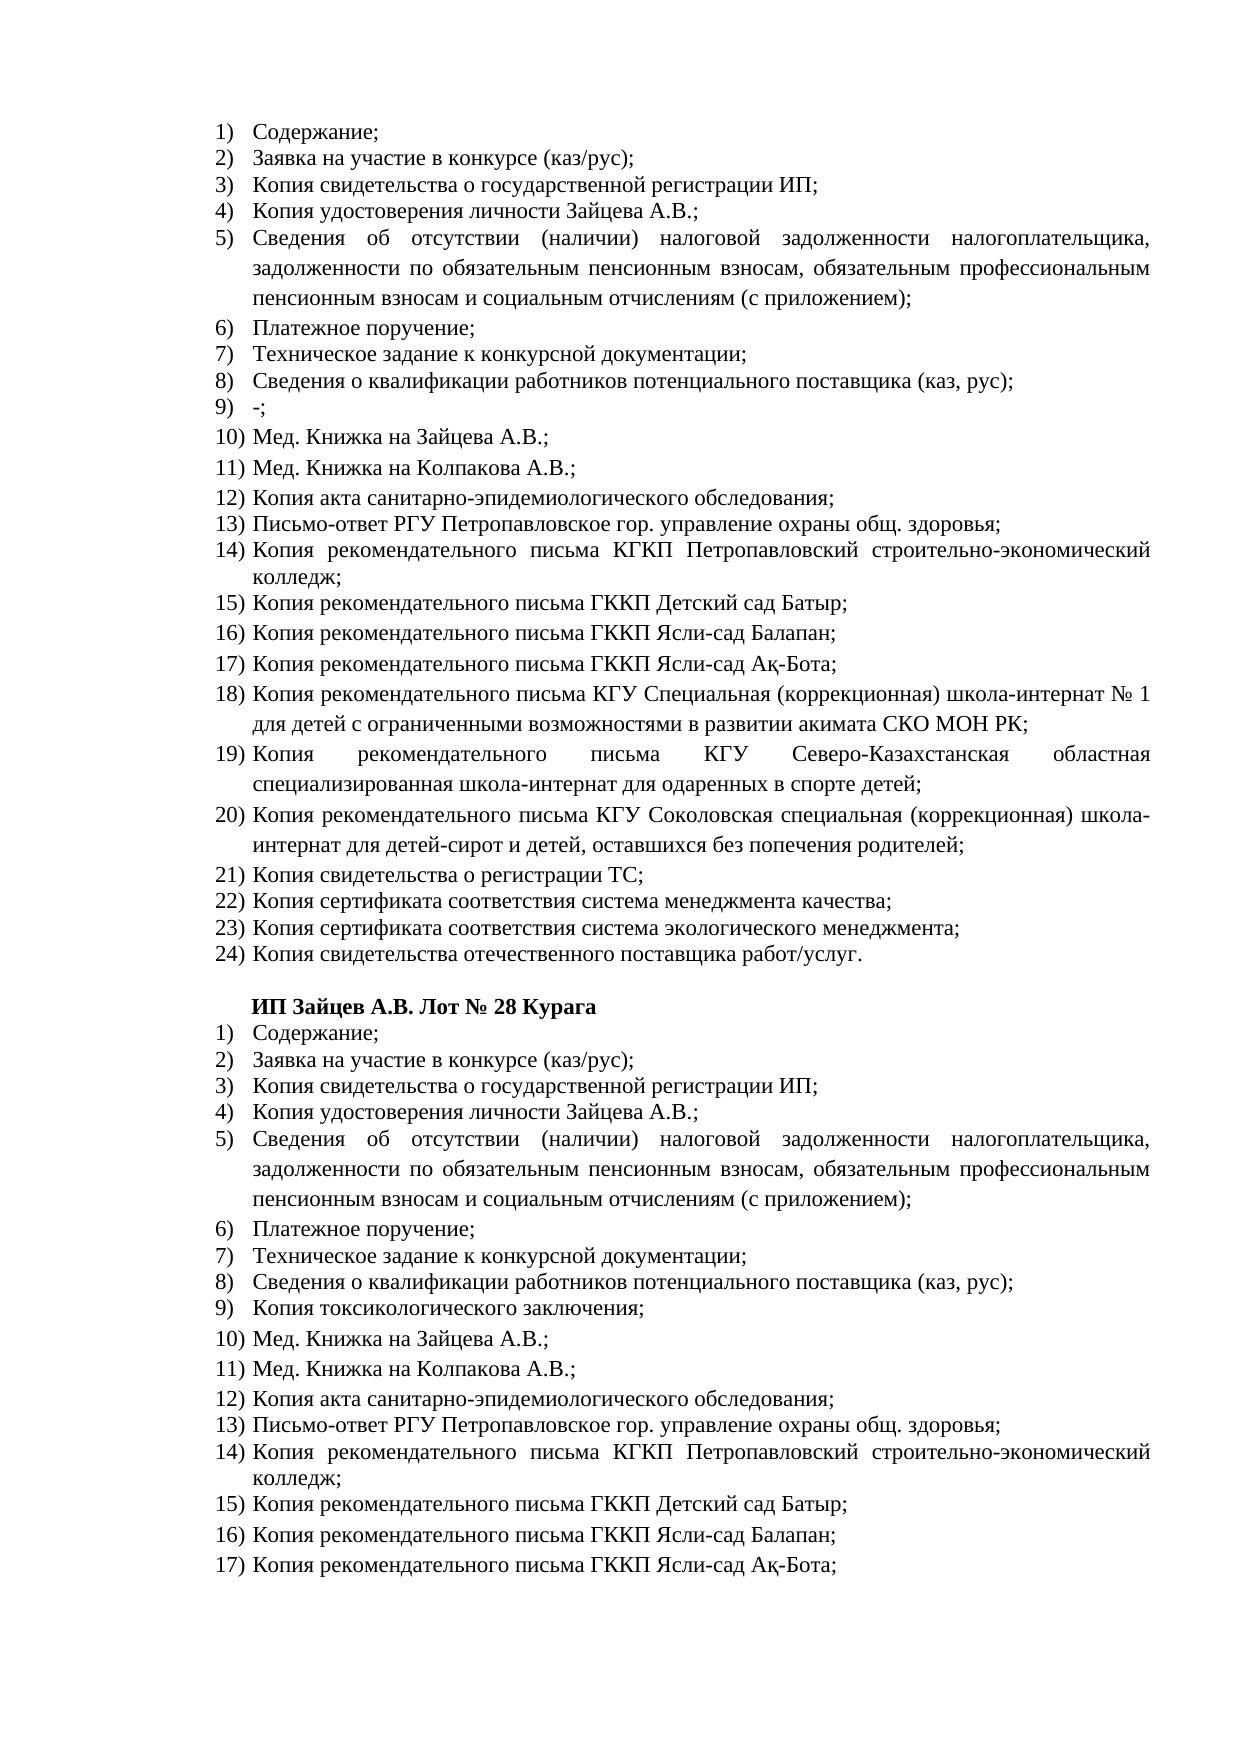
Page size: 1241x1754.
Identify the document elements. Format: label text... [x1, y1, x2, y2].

list Копия свидетельства о государственной регистрации ИП; [215, 171, 1152, 197]
list Мед. Книжка на Колпакова А.В.; [215, 454, 1152, 480]
list Копия рекомендательного письма КГУ Соколовская специальная (коррекционная) школа-интернат для детей-сирот и детей, оставшихся без попечения родителей; [215, 801, 1152, 857]
list Копия удостоверения личности Зайцева А.В.; [215, 197, 1152, 223]
text ИП Зайцев А.В. Лот № 28 Курага [177, 993, 1152, 1019]
list Копия рекомендательного письма ГККП Ясли-сад Балапан; [215, 619, 1152, 646]
list Копия рекомендательного письма КГУ Специальная (коррекционная) школа-интернат № 1 для детей с ограниченными возможностями в развитии акимата СКО МОН РК; [215, 680, 1152, 736]
list Копия акта санитарно-эпидемиологического обследования; [215, 484, 1152, 510]
list Письмо-ответ РГУ Петропавловское гор. управление охраны общ. здоровья; [215, 1411, 1152, 1438]
list Платежное поручение; [215, 1215, 1152, 1242]
list Заявка на участие в конкурсе (каз/рус); [215, 1046, 1152, 1072]
list Заявка на участие в конкурсе (каз/рус); [215, 144, 1152, 171]
list Платежное поручение; [215, 314, 1152, 341]
list Копия рекомендательного письма ГККП Ясли-сад Ақ-Бота; [215, 650, 1152, 676]
list Копия сертификата соответствия система менеджмента качества; [215, 887, 1152, 914]
list Копия сертификата соответствия система экологического менеджмента; [215, 914, 1152, 940]
list Копия рекомендательного письма КГКП Петропавловский строительно-экономический колледж; [215, 537, 1152, 589]
list Копия рекомендательного письма КГУ Северо-Казахстанская областная специализированная школа-интернат для одаренных в спорте детей; [215, 740, 1152, 797]
list Копия свидетельства о государственной регистрации ИП; [215, 1072, 1152, 1098]
list Копия свидетельства отечественного поставщика работ/услуг. [215, 940, 1152, 967]
list Сведения об отсутствии (наличии) налоговой задолженности налогоплательщика, задолженности по обязательным пенсионным взносам, обязательным профессиональным пенсионным взносам и социальным отчислениям (с приложением); [215, 1125, 1152, 1211]
list Сведения об отсутствии (наличии) налоговой задолженности налогоплательщика, задолженности по обязательным пенсионным взносам, обязательным профессиональным пенсионным взносам и социальным отчислениям (с приложением); [215, 223, 1152, 310]
list Сведения о квалификации работников потенциального поставщика (каз, рус); [215, 367, 1152, 393]
list Копия рекомендательного письма КГКП Петропавловский строительно-экономический колледж; [215, 1438, 1152, 1490]
list Содержание; [215, 118, 1152, 144]
list Сведения о квалификации работников потенциального поставщика (каз, рус); [215, 1268, 1152, 1294]
list Копия удостоверения личности Зайцева А.В.; [215, 1098, 1152, 1125]
list Техническое задание к конкурсной документации; [215, 341, 1152, 367]
list Копия рекомендательного письма ГККП Ясли-сад Балапан; [215, 1521, 1152, 1547]
list Копия рекомендательного письма ГККП Детский сад Батыр; [215, 589, 1152, 616]
list Копия рекомендательного письма ГККП Детский сад Батыр; [215, 1490, 1152, 1517]
list Мед. Книжка на Колпакова А.В.; [215, 1355, 1152, 1381]
list Мед. Книжка на Зайцева А.В.; [215, 1324, 1152, 1351]
list Техническое задание к конкурсной документации; [215, 1242, 1152, 1268]
list -; [215, 393, 1152, 419]
list Копия рекомендательного письма ГККП Ясли-сад Ақ-Бота; [215, 1551, 1152, 1577]
list Копия свидетельства о регистрации ТС; [215, 861, 1152, 887]
list Содержание; [215, 1019, 1152, 1046]
list Копия акта санитарно-эпидемиологического обследования; [215, 1385, 1152, 1411]
list Письмо-ответ РГУ Петропавловское гор. управление охраны общ. здоровья; [215, 510, 1152, 537]
list Мед. Книжка на Зайцева А.В.; [215, 423, 1152, 450]
list Копия токсикологического заключения; [215, 1294, 1152, 1321]
